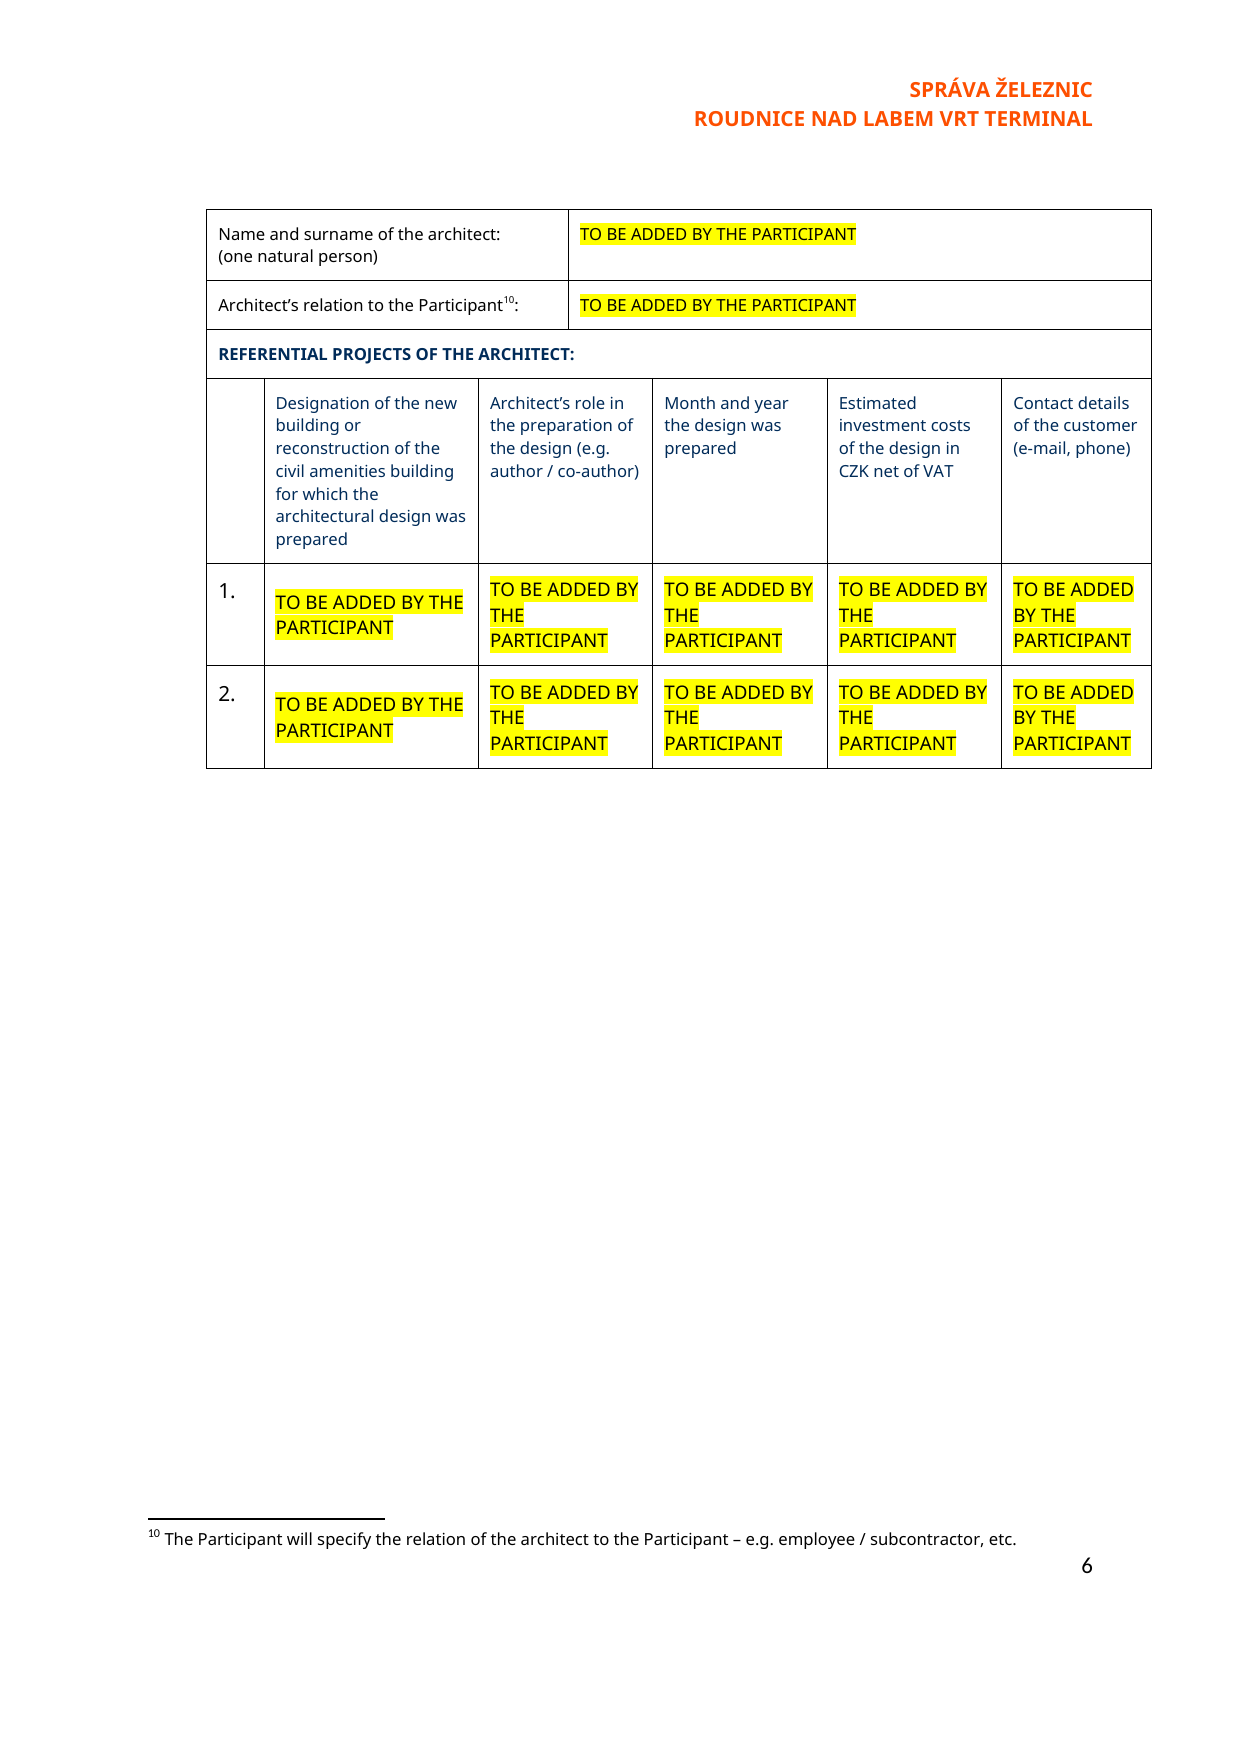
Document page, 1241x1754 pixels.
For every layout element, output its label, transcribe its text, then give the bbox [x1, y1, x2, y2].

table_header TO BE ADDED BY THE PARTICIPANT [569, 210, 1151, 280]
table_cell TO BE ADDED BY THE PARTICIPANT [653, 666, 827, 768]
table_cell [207, 379, 264, 563]
table_cell TO BE ADDED BY THE PARTICIPANT [479, 564, 652, 665]
table_cell TO BE ADDED BY THE PARTICIPANT [569, 281, 1151, 329]
table_cell TO BE ADDED BY THE PARTICIPANT [265, 666, 478, 768]
table_header Name and surname of the architect: (one natural person) [207, 210, 568, 280]
table_cell TO BE ADDED BY THE PARTICIPANT [1002, 666, 1151, 768]
table_cell Designation of the new building or reconstruction of the civil amenities building for which the architectural design was prepared [265, 379, 478, 563]
table_cell Estimated investment costs of the design in CZK net of VAT [828, 379, 1001, 563]
table_cell TO BE ADDED BY THE PARTICIPANT [828, 666, 1001, 768]
table_cell 2. [207, 666, 264, 768]
table_cell Architect’s relation to the Participant: [207, 281, 568, 329]
table_cell TO BE ADDED BY THE PARTICIPANT [828, 564, 1001, 665]
table_cell Month and year the design was prepared [653, 379, 827, 563]
table_cell TO BE ADDED BY THE PARTICIPANT [653, 564, 827, 665]
table_cell ReferenTIAL PROJECTS OF THE ARCHITECT: [207, 330, 1151, 378]
table_cell Architect’s role in the preparation of the design (e.g. author / co-author) [479, 379, 652, 563]
table_cell TO BE ADDED BY THE PARTICIPANT [479, 666, 652, 768]
table_cell TO BE ADDED BY THE PARTICIPANT [1002, 564, 1151, 665]
table_cell 1. [207, 564, 264, 665]
table_cell Contact details of the customer (e-mail, phone) [1002, 379, 1151, 563]
table_cell TO BE ADDED BY THE PARTICIPANT [265, 564, 478, 665]
